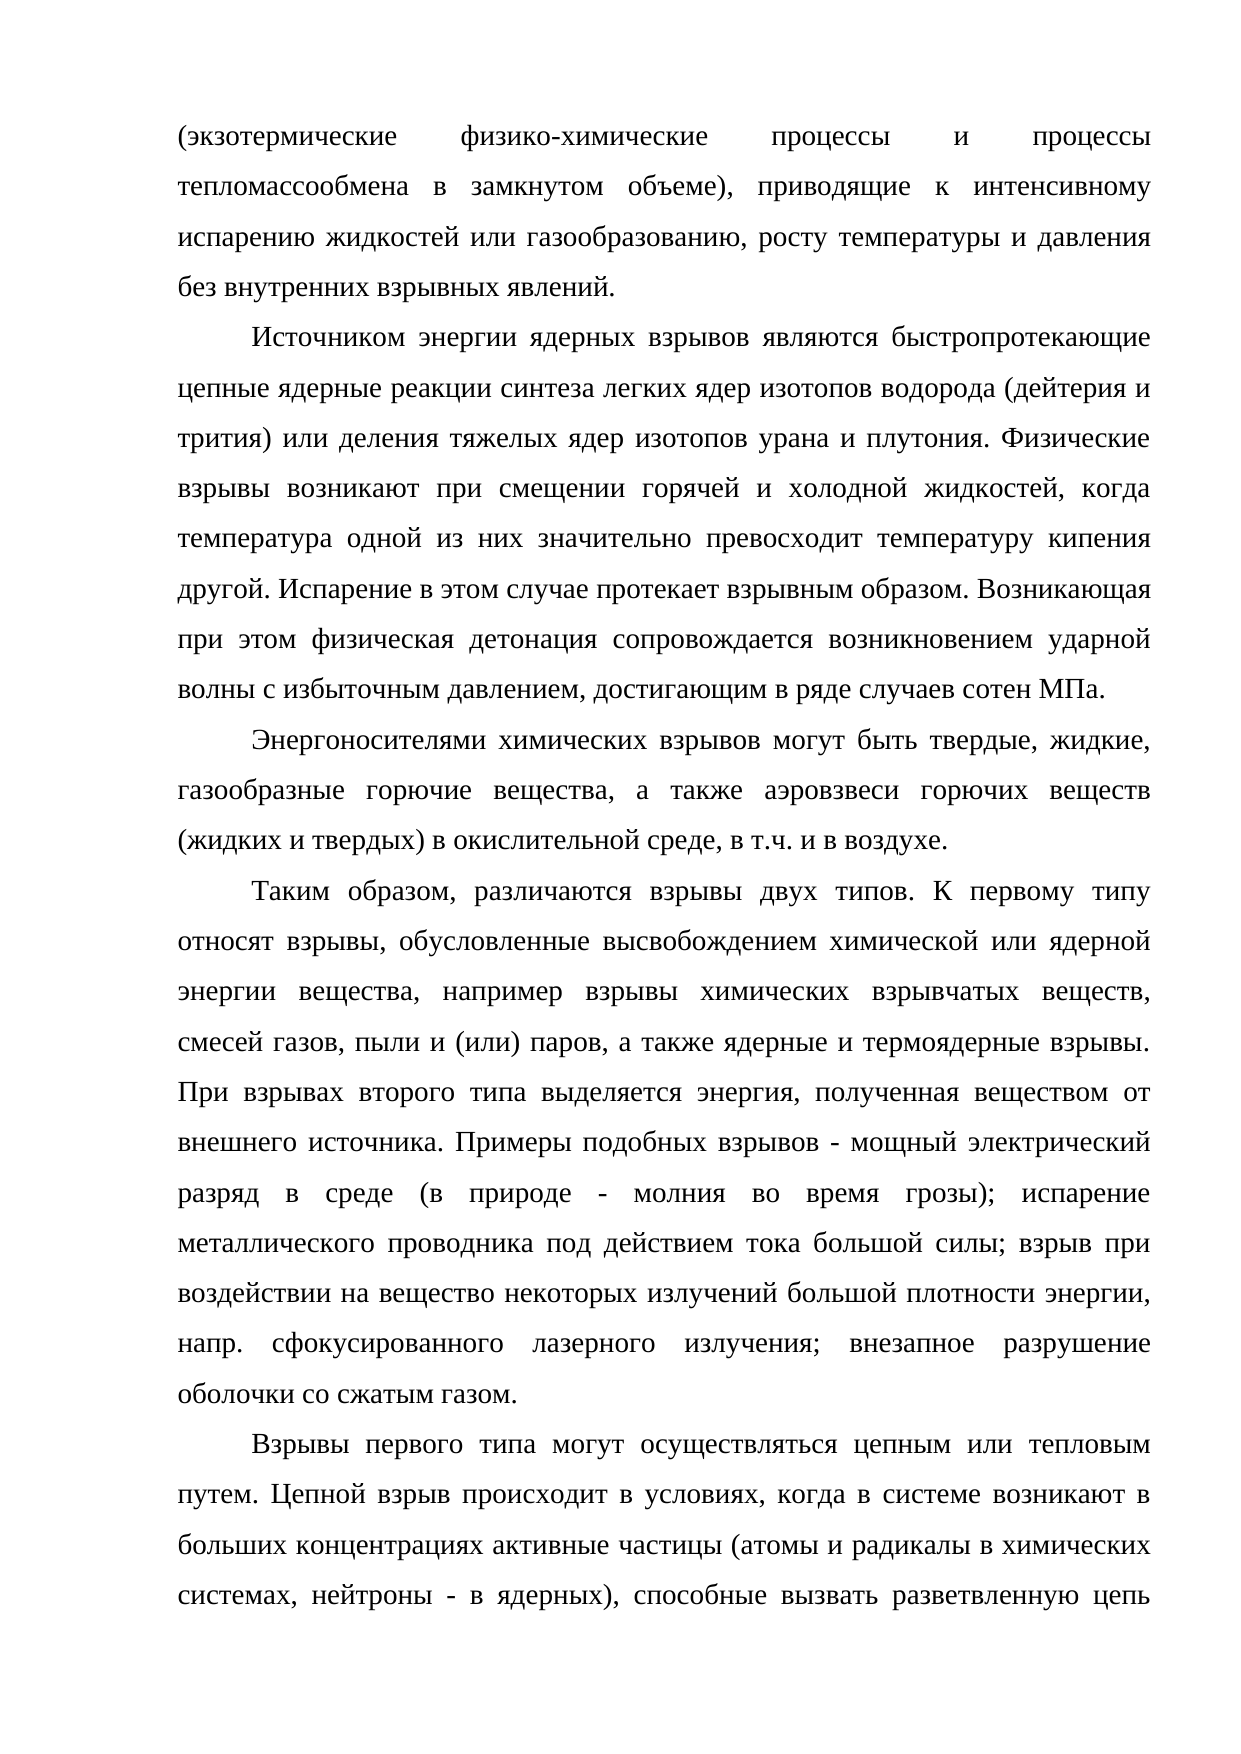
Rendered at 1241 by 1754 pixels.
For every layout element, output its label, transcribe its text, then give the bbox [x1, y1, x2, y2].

text Источником энергии ядерных взрывов являются быстропротекающие цепные ядерные реакции синтеза легких ядер изотопов водорода (дейтерия и трития) или деления тяжелых ядер изотопов урана и плутония. Физические взрывы возникают при смещении горячей и холодной жидкостей, когда температура одной из них значительно превосходит температуру кипения другой. Испарение в этом случае протекает взрывным образом. Возникающая при этом физическая детонация сопровождается возникновением ударной волны с избыточным давлением, достигающим в ряде случаев сотен МПа. [177, 319, 1152, 705]
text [177, 118, 1152, 303]
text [177, 1426, 1152, 1611]
text Энергоносителями химических взрывов могут быть твердые, жидкие, газообразные горючие вещества, а также аэровзвеси горючих веществ (жидких и твердых) в окислительной среде, в т.ч. и в воздухе. [177, 722, 1152, 856]
text Таким образом, различаются взрывы двух типов. К первому типу относят взрывы, обусловленные высвобождением химической или ядерной энергии вещества, например взрывы химических взрывчатых веществ, смесей газов, пыли и (или) паров, а также ядерные и термоядерные взрывы. При взрывах второго типа выделяется энергия, полученная веществом от внешнего источника. Примеры подобных взрывов - мощный электрический разряд в среде (в природе - молния во время грозы); испарение металлического проводника под действием тока большой силы; взрыв при воздействии на вещество некоторых излучений большой плотности энергии, напр. сфокусированного лазерного излучения; внезапное разрушение оболочки со сжатым газом. [177, 873, 1152, 1409]
